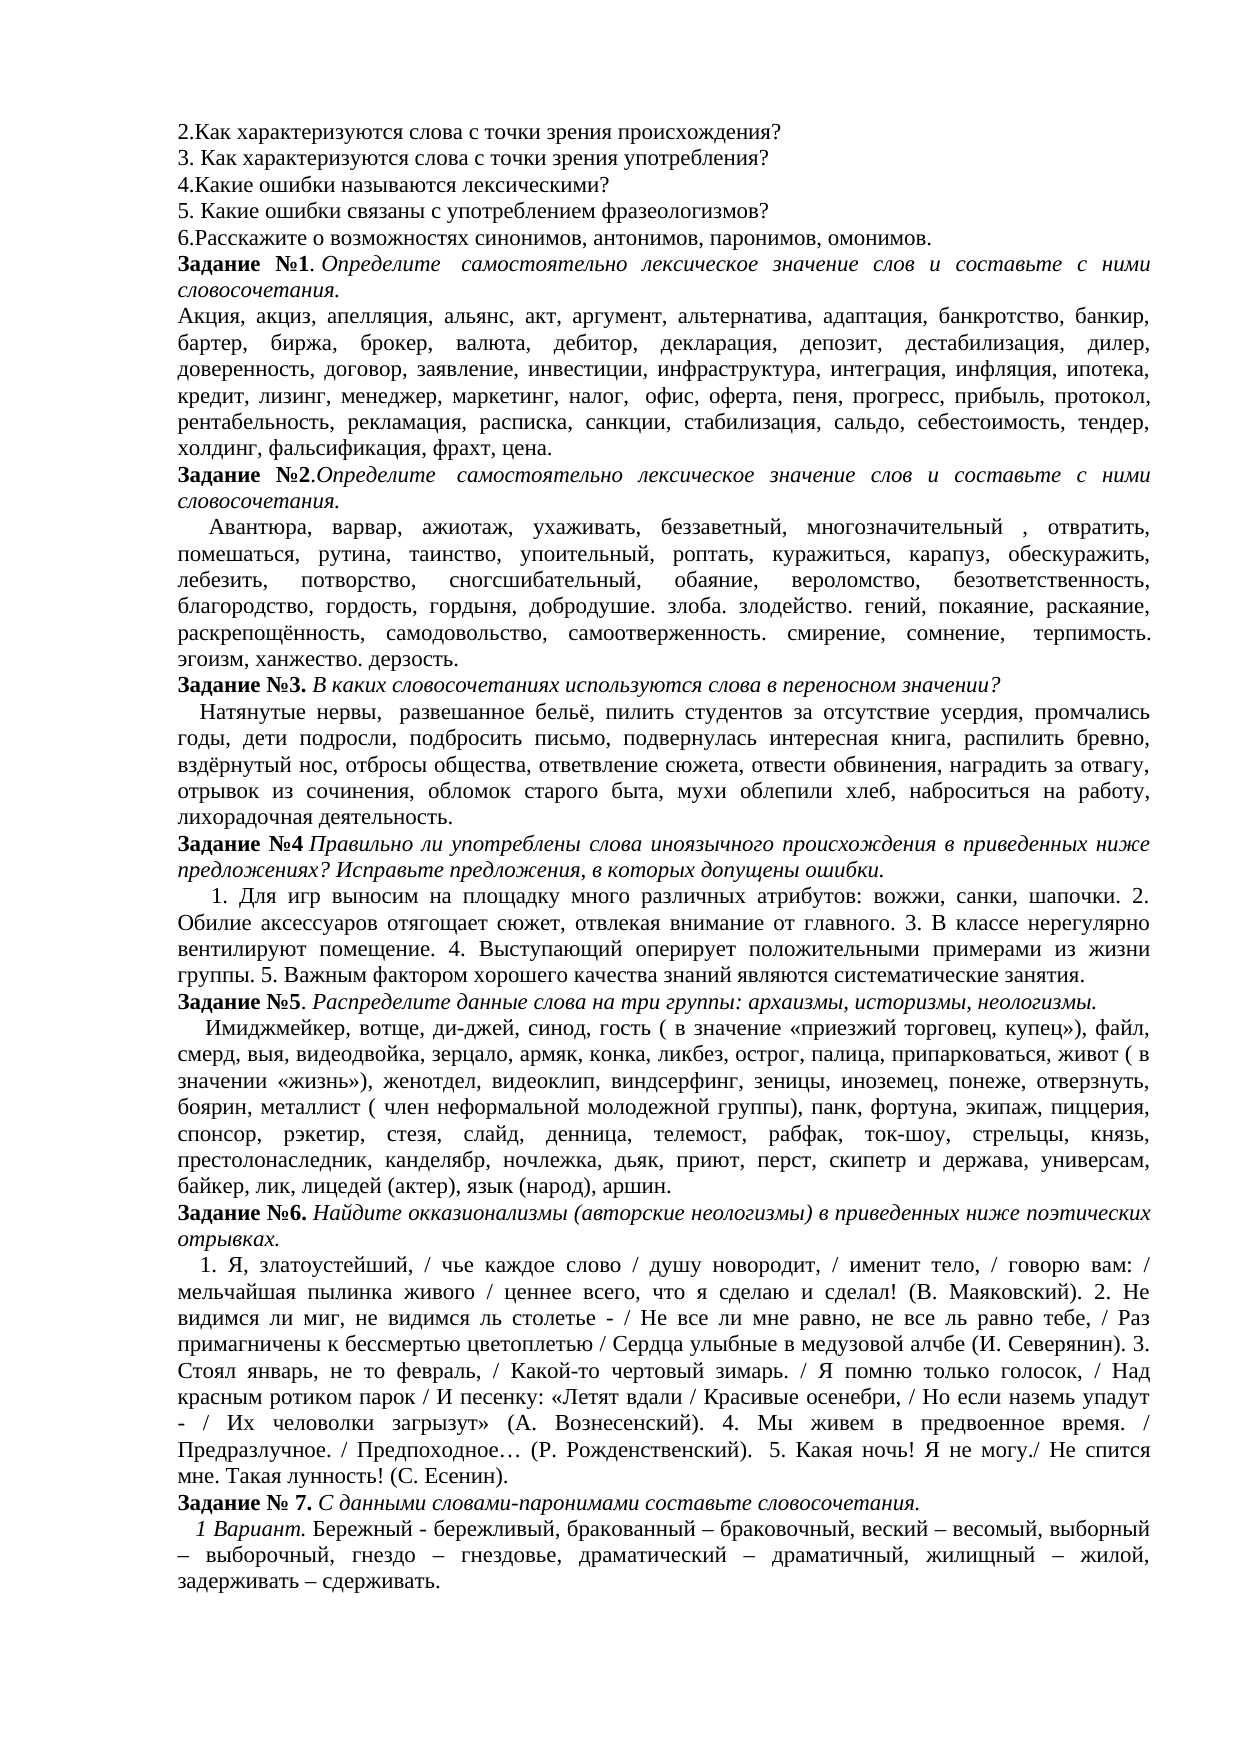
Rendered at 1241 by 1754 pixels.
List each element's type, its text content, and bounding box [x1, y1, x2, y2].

text Имиджмейкер, вотще, ди-джей, синод, гость ( в значение «приезжий торговец, купец»), файл, смерд, выя, видеодвойка, зерцало, армяк, конка, ликбез, острог, палица, припарковаться, живот ( в значении «жизнь»), женотдел, видеоклип, виндсерфинг, зеницы, иноземец, понеже, отверзнуть, боярин, металлист ( член неформальной молодежной группы), панк, фортуна, экипаж, пиццерия, спонсор, рэкетир, стезя, слайд, денница, телемост, рабфак, ток-шоу, стрельцы, князь, престолонаследник, канделябр, ночлежка, дьяк, приют, перст, скипетр и держава, универсам, байкер, лик, лицедей (актер), язык (народ), аршин. [177, 1014, 1152, 1199]
text 6.Расскажите о возможностях синонимов, антонимов, паронимов, омонимов. [177, 223, 1152, 250]
text Задание №1. Определите самостоятельно лексическое значение слов и составьте с ними словосочетания. [177, 250, 1152, 303]
text Задание №2.Определите самостоятельно лексическое значение слов и составьте с ними словосочетания. [177, 461, 1152, 513]
text Задание №3. В каких словосочетаниях используются слова в переносном значении? [177, 672, 1152, 698]
text 1 Вариант. Бережный - бережливый, бракованный – браковочный, веский – весомый, выборный – выборочный, гнездо – гнездовье, драматический – драматичный, жилищный – жилой, задерживать – сдерживать. [177, 1515, 1152, 1594]
text Задание №4 Правильно ли употреблены слова иноязычного происхождения в приведенных ниже предложениях? Исправьте предложения, в которых допущены ошибки. [177, 830, 1152, 882]
text Задание №5. Распределите данные слова на три группы: архаизмы, историзмы, неологизмы. [177, 988, 1152, 1014]
text Авантюра, варвар, ажиотаж, ухаживать, беззаветный, многозначительный , отвратить, помешаться, рутина, таинство, упоительный, роптать, куражиться, карапуз, обескуражить, лебезить, потворство, сногсшибательный, обаяние, вероломство, безответственность, благородство, гордость, гордыня, добродушие. злоба. злодейство. гений, покаяние, раскаяние, раскрепощённость, самодовольство, самоотверженность. смирение, сомнение, терпимость. эгоизм, ханжество. дерзость. [177, 513, 1152, 672]
text 2.Как характеризуются слова с точки зрения происхождения? [177, 118, 1152, 144]
text Задание № 7. С данными словами-паронимами составьте словосочетания. [177, 1488, 1152, 1515]
text 1. Я, златоустейший, / чье каждое слово / душу новородит, / именит тело, / говорю вам: / мельчайшая пылинка живого / ценнее всего, что я сделаю и сделал! (В. Маяковский). 2. Не видимся ли миг, не видимся ль столетье - / Не все ли мне равно, не все ль равно тебе, / Раз примагничены к бессмертью цветоплетью / Сердца улыбные в медузовой алчбе (И. Северянин). 3. Стоял январь, не то февраль, / Какой-то чертовый зимарь. / Я помню только голосок, / Над красным ротиком парок / И песенку: «Летят вдали / Красивые осенебри, / Но если наземь упадут - / Их человолки загрызут» (А. Вознесенский). 4. Мы живем в предвоенное время. / Предразлучное. / Предпоходное… (Р. Рожденственский). 5. Какая ночь! Я не могу./ Не спится мне. Такая лунность! (С. Есенин). [177, 1251, 1152, 1488]
text Задание №6. Найдите окказионализмы (авторские неологизмы) в приведенных ниже поэтических отрывках. [177, 1199, 1152, 1251]
text 1. Для игр выносим на площадку много различных атрибутов: вожжи, санки, шапочки. 2. Обилие аксессуаров отягощает сюжет, отвлекая внимание от главного. 3. В классе нерегулярно вентилируют помещение. 4. Выступающий оперирует положительными примерами из жизни группы. 5. Важным фактором хорошего качества знаний являются систематические занятия. [177, 882, 1152, 988]
text 3. Как характеризуются слова с точки зрения употребления? [177, 144, 1152, 171]
text 5. Какие ошибки связаны с употреблением фразеологизмов? [177, 197, 1152, 223]
text 4.Какие ошибки называются лексическими? [177, 171, 1152, 197]
text Натянутые нервы, развешанное бельё, пилить студентов за отсутствие усердия, промчались годы, дети подросли, подбросить письмо, подвернулась интересная книга, распилить бревно, вздёрнутый нос, отбросы общества, ответвление сюжета, отвести обвинения, наградить за отвагу, отрывок из сочинения, обломок старого быта, мухи облепили хлеб, наброситься на работу, лихорадочная деятельность. [177, 698, 1152, 830]
text Акция, акциз, апелляция, альянс, акт, аргумент, альтернатива, адаптация, банкротство, банкир, бартер, биржа, брокер, валюта, дебитор, декларация, депозит, дестабилизация, дилер, доверенность, договор, заявление, инвестиции, инфраструктура, интеграция, инфляция, ипотека, кредит, лизинг, менеджер, маркетинг, налог, офис, оферта, пеня, прогресс, прибыль, протокол, рентабельность, рекламация, расписка, санкции, стабилизация, сальдо, себестоимость, тендер, холдинг, фальсификация, фрахт, цена. [177, 303, 1152, 461]
